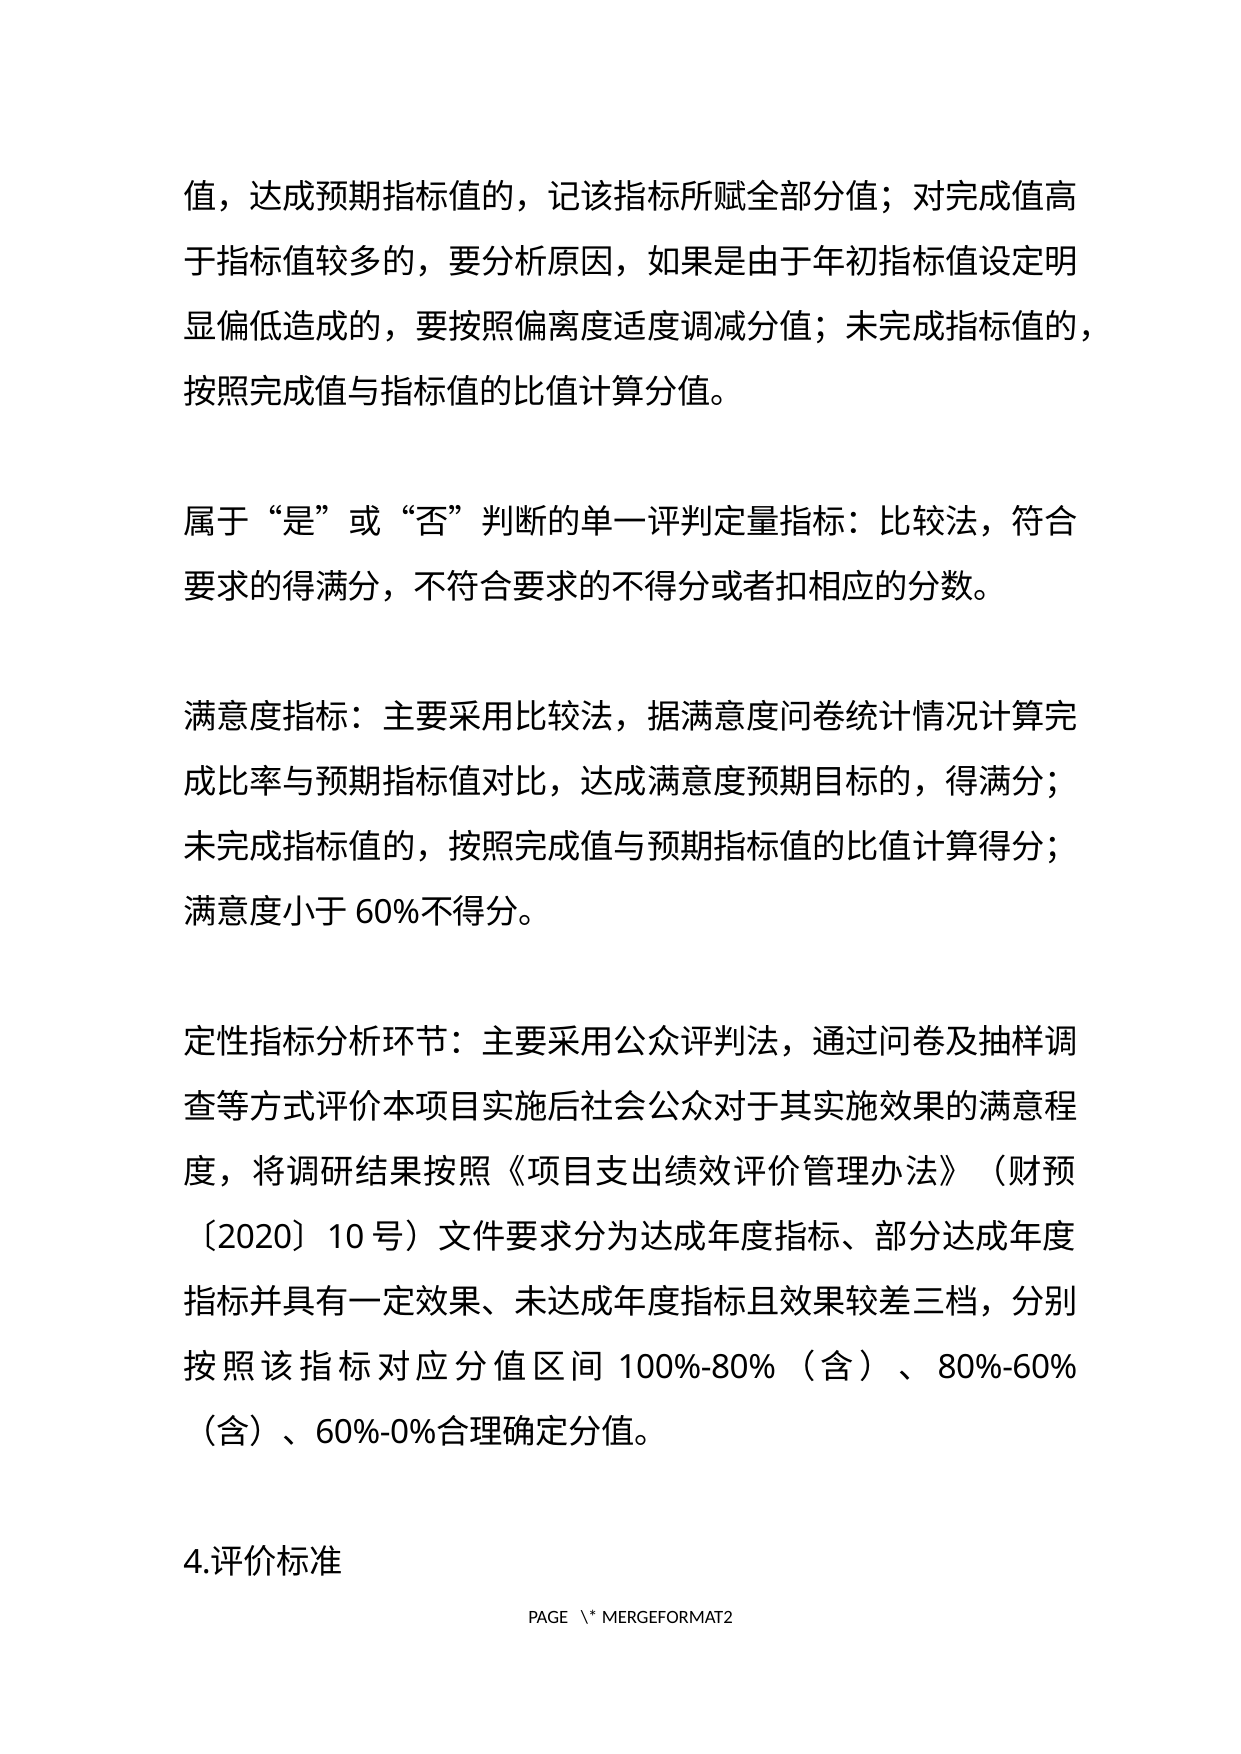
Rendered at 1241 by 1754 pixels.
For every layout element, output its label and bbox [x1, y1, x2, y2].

text [183, 162, 1078, 1592]
